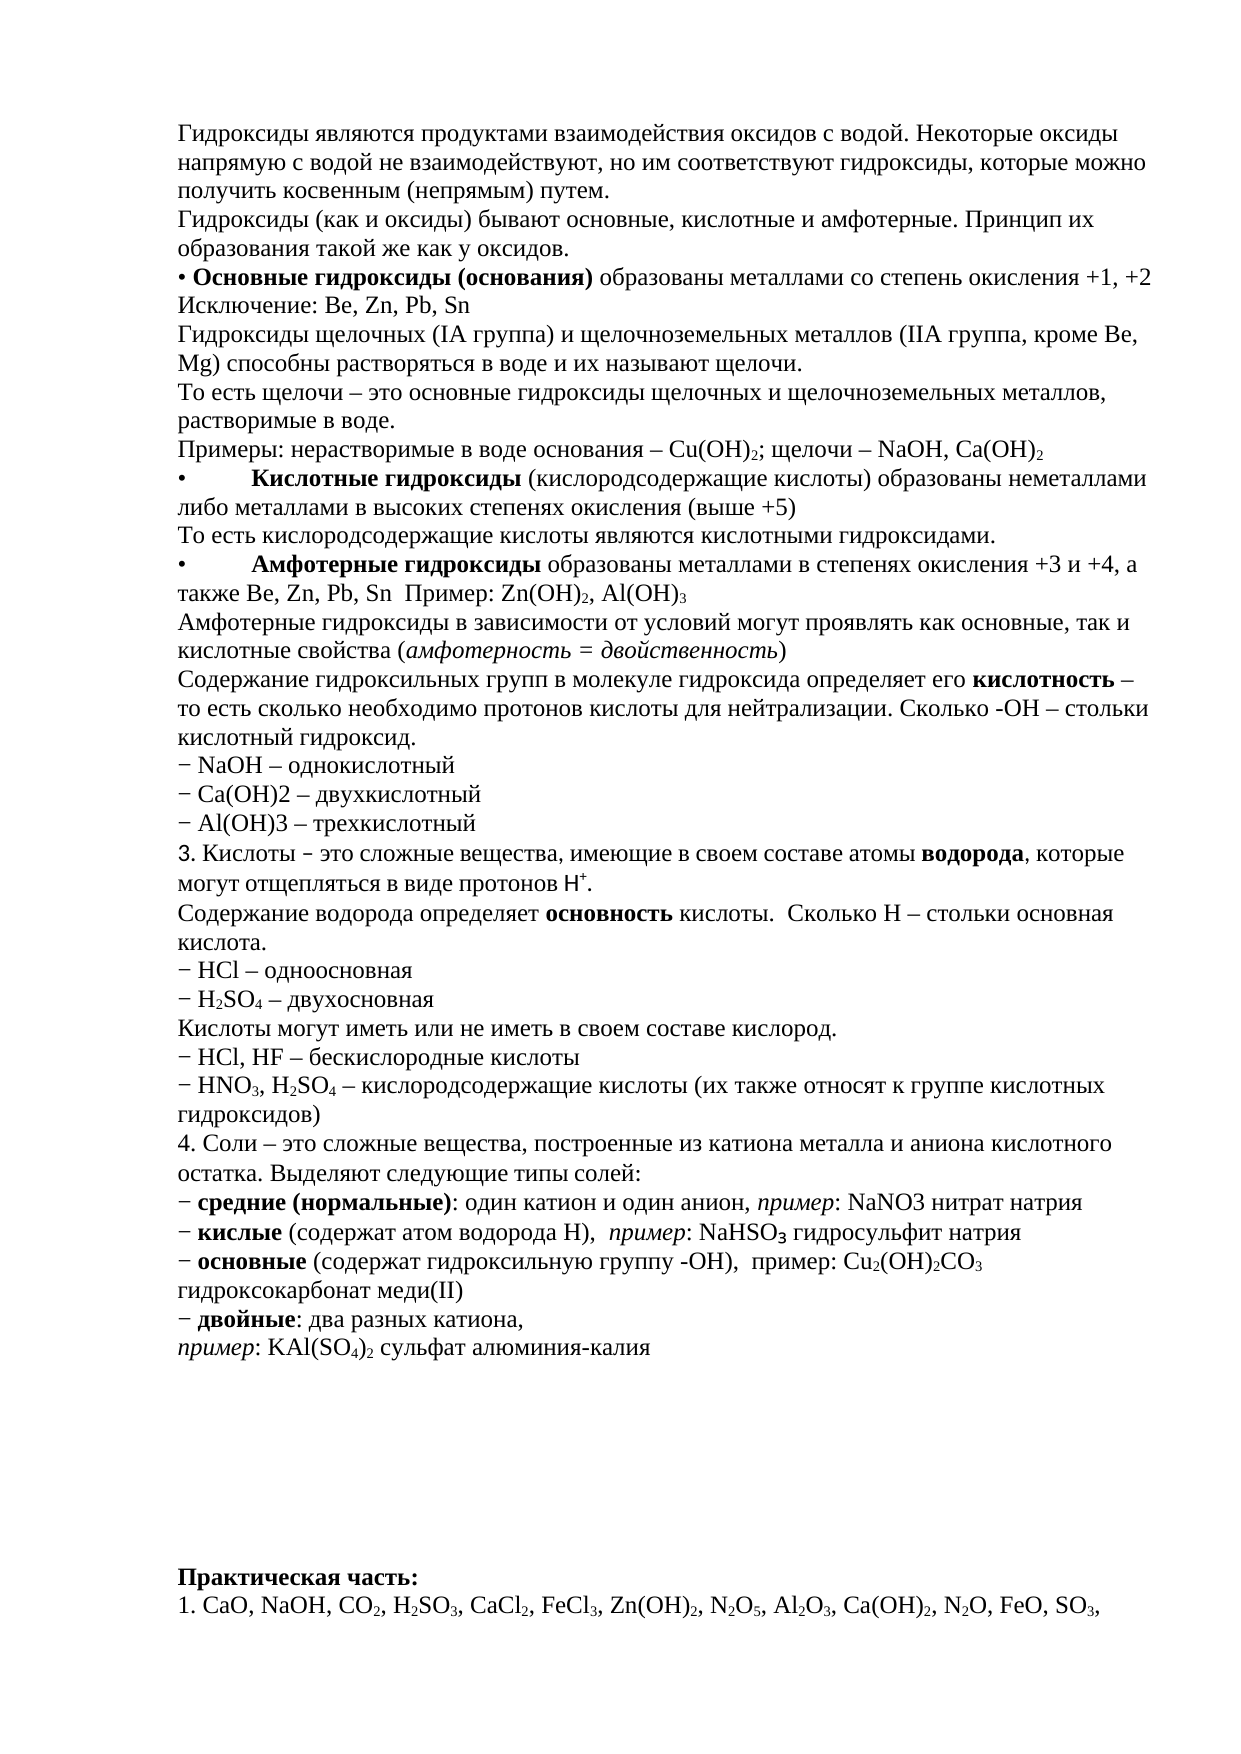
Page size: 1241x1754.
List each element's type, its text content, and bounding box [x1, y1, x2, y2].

text Гидроксиды являются продуктами взаимодействия оксидов с водой. Некоторые оксиды напрямую с водой не взаимодействуют, но им соответствуют гидроксиды, которые можно получить косвенным (непрямым) путем. [177, 118, 1152, 204]
text То есть кислородсодержащие кислоты являются кислотными гидроксидами. [177, 521, 1152, 549]
list Амфотерные гидроксиды образованы металлами в степенях окисления +3 и +4, а также Be, Zn, Pb, Sn Пример: Zn(OH)2, Al(OH)3 [177, 549, 1152, 607]
text − Al(OH)3 – трехкислотный [177, 808, 1152, 837]
text − H2SO4 – двухосновная [177, 984, 1152, 1013]
text Амфотерные гидроксиды в зависимости от условий могут проявлять как основные, так и кислотные свойства (амфотерность = двойственность) [177, 607, 1152, 664]
text − Ca(OH)2 – двухкислотный [177, 779, 1152, 808]
text пример: KAl(SO4)2 сульфат алюминия-калия [177, 1332, 1152, 1361]
text Содержание водорода определяет основность кислоты. Сколько Н – стольки основная кислота. [177, 898, 1152, 955]
text − основные (содержат гидроксильную группу -ОН), пример: Cu2(OH)2CO3 гидроксокарбонат меди(II) [177, 1246, 1152, 1304]
text Кислоты могут иметь или не иметь в своем составе кислород. [177, 1013, 1152, 1042]
text − кислые (содержат атом водорода Н), пример: NaHSO₃ гидросульфит натрия [177, 1216, 1152, 1246]
text − HCl, HF – бескислородные кислоты [177, 1042, 1152, 1070]
text Гидроксиды (как и оксиды) бывают основные, кислотные и амфотерные. Принцип их образования такой же как у оксидов. [177, 204, 1152, 262]
text − HNO3, H2SO4 – кислородсодержащие кислоты (их также относят к группе кислотных гидроксидов) [177, 1070, 1152, 1128]
text 3. Кислоты – это сложные вещества, имеющие в своем составе атомы водорода, которые могут отщепляться в виде протонов H+. [177, 837, 1152, 898]
text Содержание гидроксильных групп в молекуле гидроксида определяет его кислотность – то есть сколько необходимо протонов кислоты для нейтрализации. Сколько -OH – стольки кислотный гидроксид. [177, 664, 1152, 751]
text − HCl – одноосновная [177, 955, 1152, 984]
text − NaOH – однокислотный [177, 751, 1152, 779]
text • Основные гидроксиды (основания) образованы металлами со степень окисления +1, +2 [177, 262, 1152, 291]
list Кислотные гидроксиды (кислородсодержащие кислоты) образованы неметаллами либо металлами в высоких степенях окисления (выше +5) [177, 463, 1152, 521]
text Примеры: нерастворимые в воде основания – Cu(OH)2; щелочи – NaOH, Ca(OH)2 [177, 434, 1152, 463]
text То есть щелочи – это основные гидроксиды щелочных и щелочноземельных металлов, растворимые в воде. [177, 377, 1152, 434]
text − средние (нормальные): один катион и один анион, пример: NaNO3 нитрат натрия [177, 1187, 1152, 1216]
text Исключение: Be, Zn, Pb, Sn [177, 291, 1152, 319]
text − двойные: два разных катиона, [177, 1304, 1152, 1332]
text 4. Соли – это сложные вещества, построенные из катиона металла и аниона кислотного остатка. Выделяют следующие типы солей: [177, 1128, 1152, 1187]
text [177, 1562, 1152, 1619]
text Гидроксиды щелочных (IA группа) и щелочноземельных металлов (IIA группа, кроме Be, Mg) способны растворяться в воде и их называют щелочи. [177, 319, 1152, 377]
